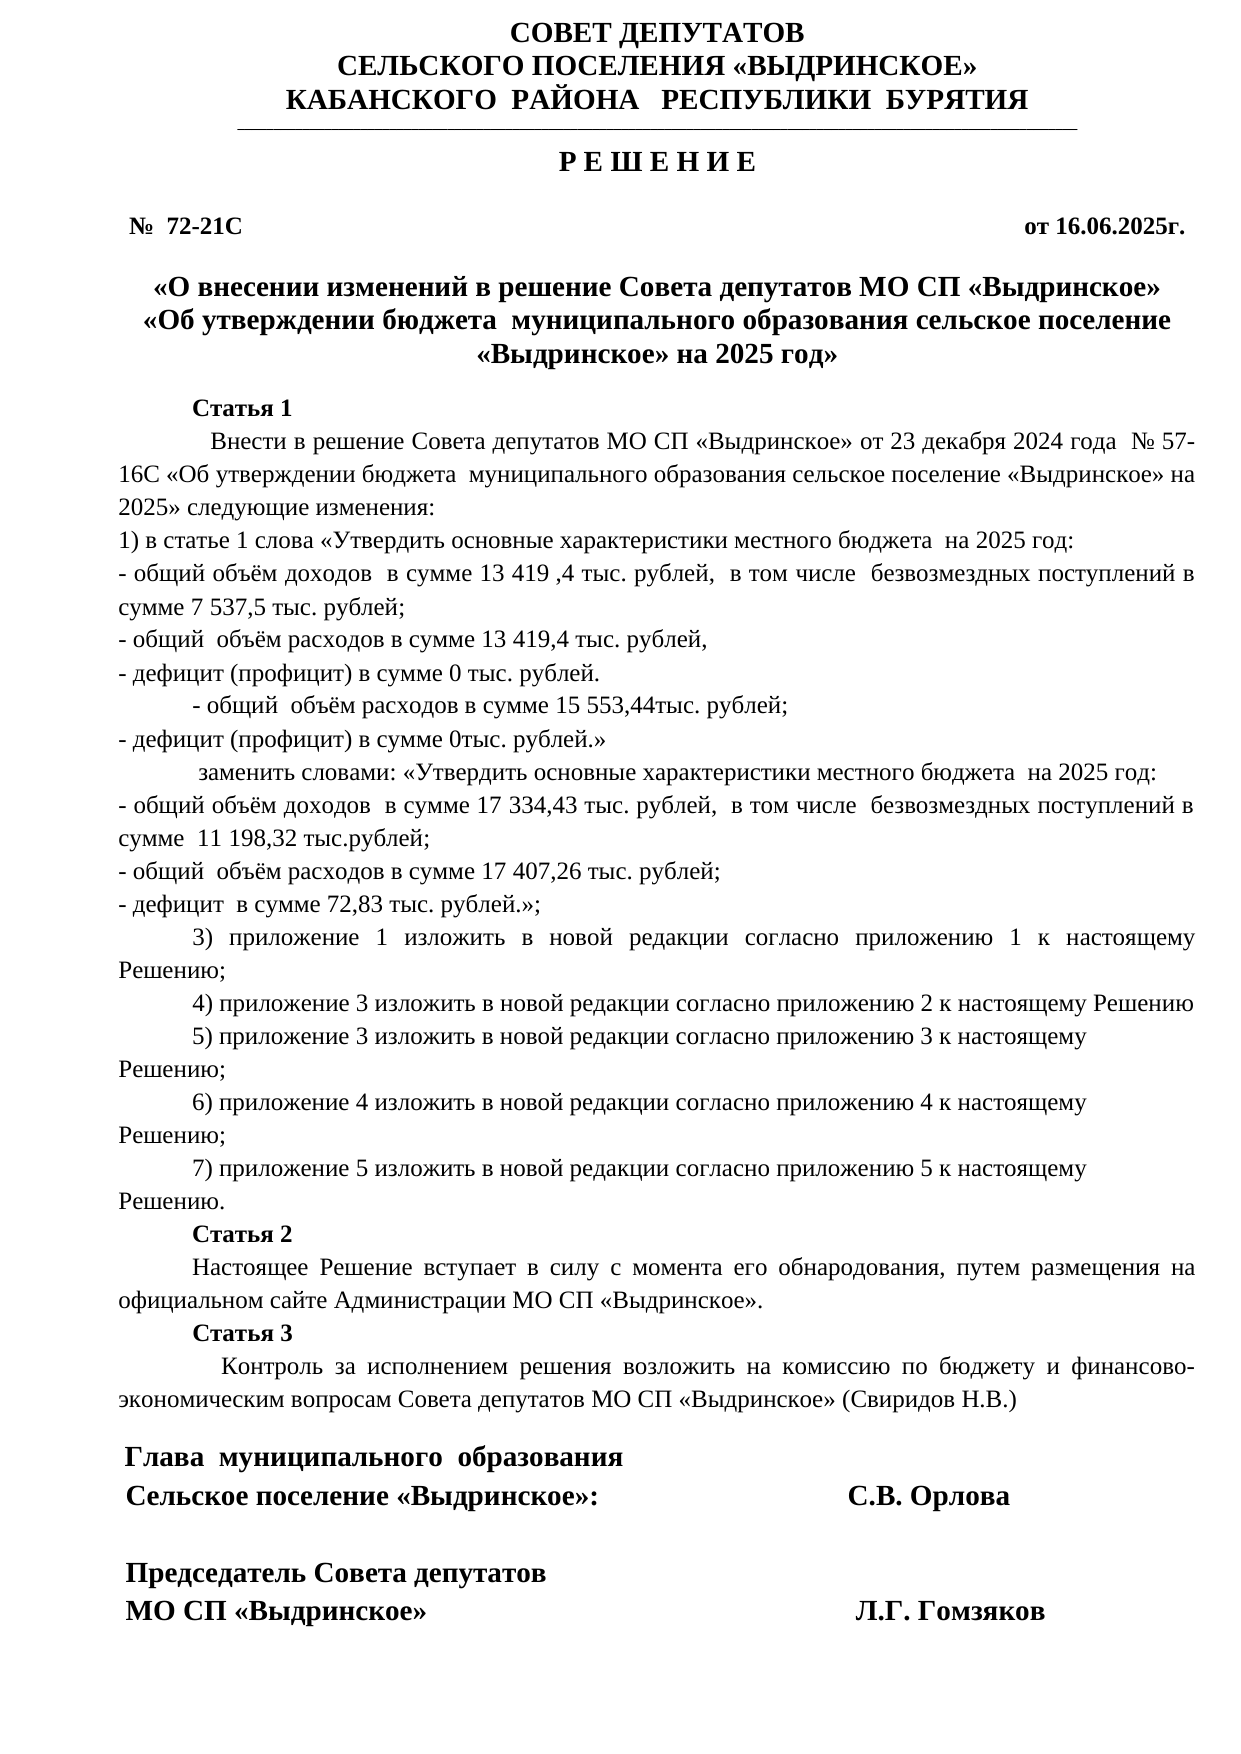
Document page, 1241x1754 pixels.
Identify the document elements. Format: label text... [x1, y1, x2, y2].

text - дефицит в сумме 72,83 тыс. рублей.»; [118, 889, 1196, 917]
text Сельское поселение «Выдринское»: С.В. Орлова [118, 1478, 1196, 1511]
text СЕЛЬСКОГО ПОСЕЛЕНИЯ «ВЫДРИНСКОЕ» [118, 48, 1196, 82]
text Статья 3 [118, 1318, 1196, 1347]
text 4) приложение 3 изложить в новой редакции согласно приложению 2 к настоящему Решению [118, 988, 1196, 1017]
text 7) приложение 5 изложить в новой редакции согласно приложению 5 к настоящему Решению. [118, 1153, 1196, 1215]
text 1) в статье 1 слова «Утвердить основные характеристики местного бюджета на 2025 год: [118, 526, 1196, 554]
text МО СП «Выдринское» Л.Г. Гомзяков [118, 1593, 1196, 1627]
text Статья 1 [118, 393, 1196, 422]
text заменить словами: «Утвердить основные характеристики местного бюджета на 2025 год: [118, 757, 1196, 785]
text Р Е Ш Е Н И Е [118, 144, 1196, 178]
text Глава муниципального образования [124, 1439, 1196, 1473]
text 5) приложение 3 изложить в новой редакции согласно приложению 3 к настоящему Решению; [118, 1021, 1196, 1083]
text - общий объём доходов в сумме 13 419 ,4 тыс. рублей, в том числе безвозмездных поступлений в сумме 7 537,5 тыс. рублей; [118, 558, 1196, 620]
text Внести в решение Совета депутатов МО СП «Выдринское» от 23 декабря 2024 года № 57-16С «Об утверждении бюджета муниципального образования сельское поселение «Выдринское» на 2025» следующие изменения: [118, 426, 1196, 521]
text СОВЕТ ДЕПУТАТОВ [118, 15, 1196, 48]
text 3) приложение 1 изложить в новой редакции согласно приложению 1 к настоящему Решению; [118, 922, 1196, 983]
text - общий объём расходов в сумме 17 407,26 тыс. рублей; [118, 856, 1196, 884]
text - общий объём доходов в сумме 17 334,43 тыс. рублей, в том числе безвозмездных поступлений в сумме 11 198,32 тыс.рублей; [118, 790, 1196, 851]
text Настоящее Решение вступает в силу с момента его обнародования, путем размещения на официальном сайте Администрации МО СП «Выдринское». [118, 1252, 1196, 1314]
text КАБАНСКОГО РАЙОНА РЕСПУБЛИКИ БУРЯТИЯ [118, 82, 1196, 115]
text - дефицит (профицит) в сумме 0 тыс. рублей. [118, 658, 1196, 686]
text - дефицит (профицит) в сумме 0тыс. рублей.» [118, 724, 1196, 752]
text ____________________________________________________________________________________________________________________ [118, 115, 1196, 144]
text - общий объём расходов в сумме 15 553,44тыс. рублей; [118, 691, 1196, 719]
text - общий объём расходов в сумме 13 419,4 тыс. рублей, [118, 624, 1196, 653]
text Контроль за исполнением решения возложить на комиссию по бюджету и финансово-экономическим вопросам Совета депутатов МО СП «Выдринское» (Свиридов Н.В.) [118, 1351, 1196, 1413]
text Председатель Совета депутатов [118, 1555, 1196, 1588]
text 6) приложение 4 изложить в новой редакции согласно приложению 4 к настоящему Решению; [118, 1087, 1196, 1149]
text «О внесении изменений в решение Совета депутатов МО СП «Выдринское» [118, 269, 1196, 302]
text № 72-21С от 16.06.2025г. [118, 211, 1196, 240]
text Статья 2 [118, 1219, 1196, 1248]
text «Об утверждении бюджета муниципального образования сельское поселение «Выдринское» на 2025 год» [118, 302, 1196, 369]
